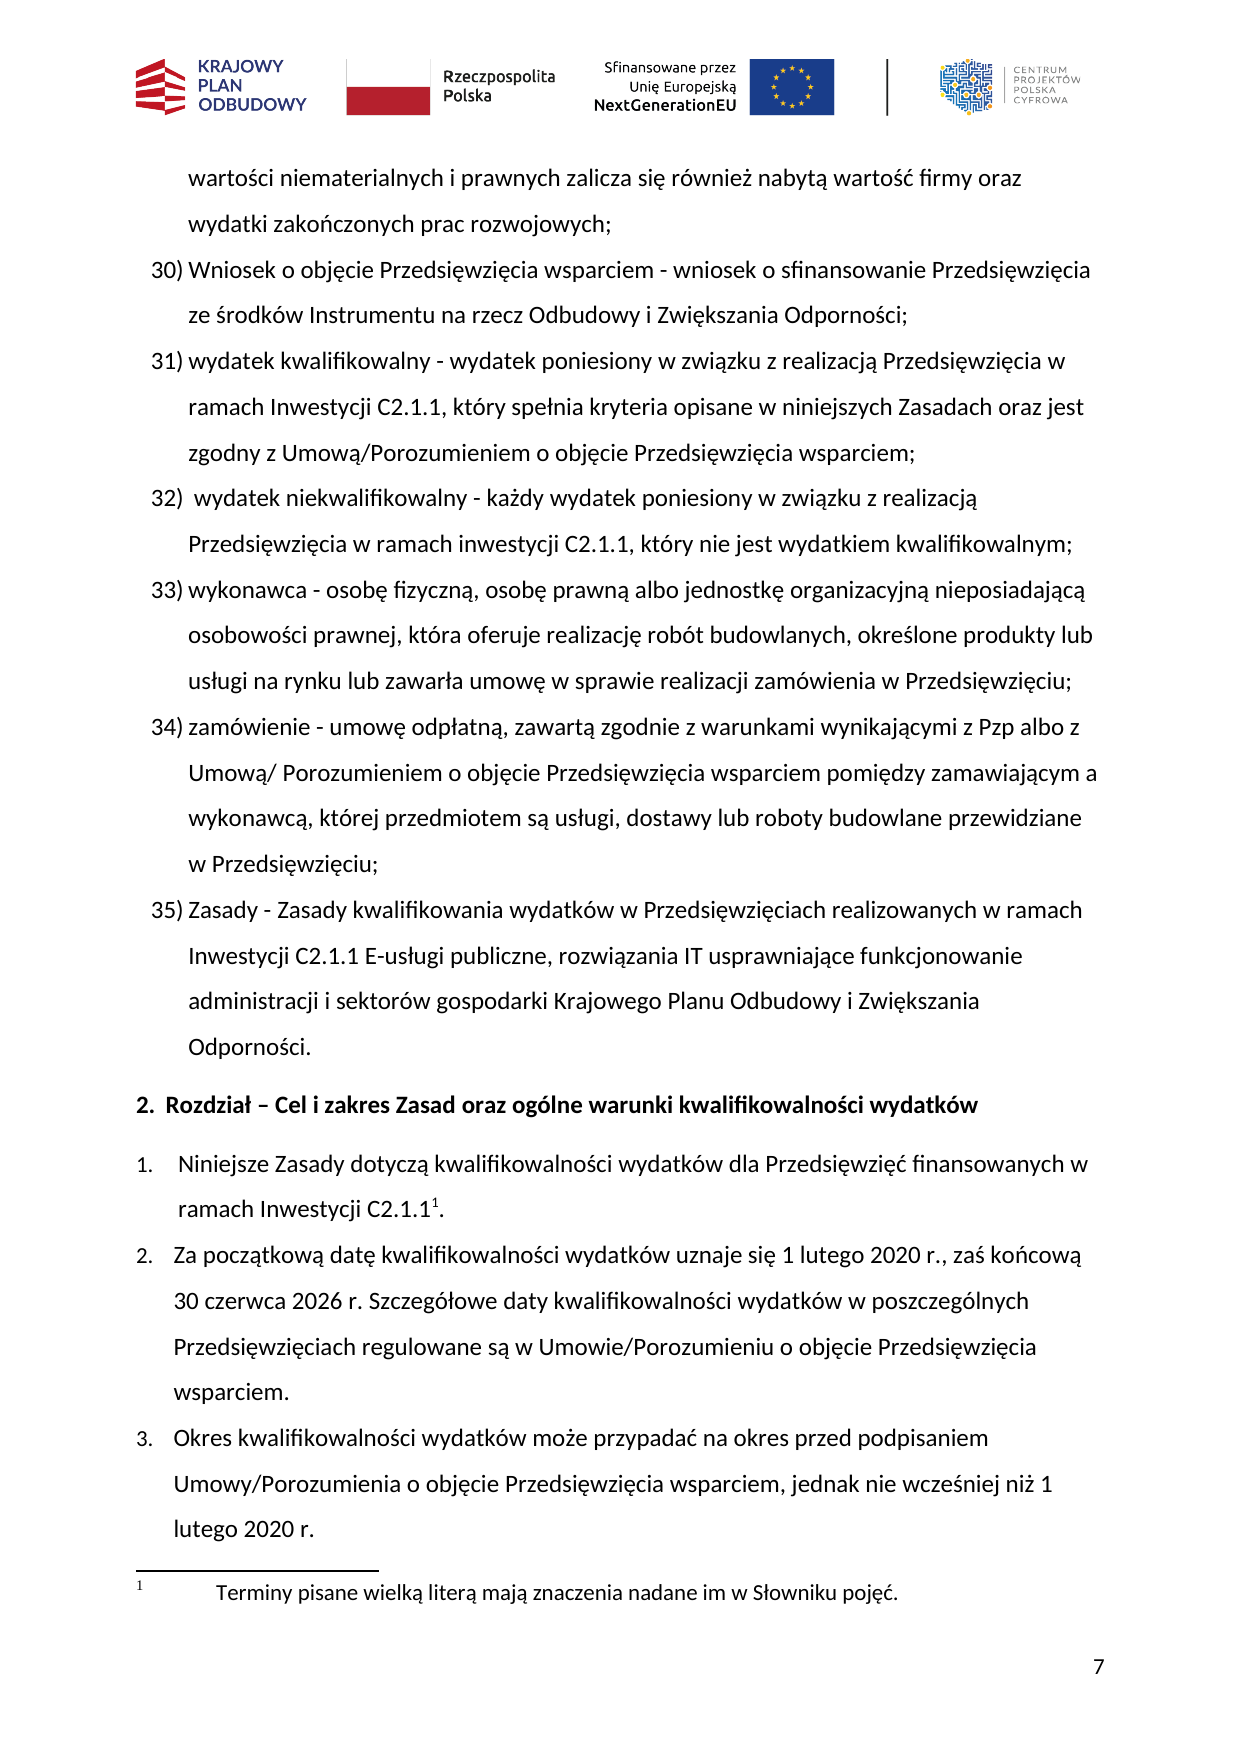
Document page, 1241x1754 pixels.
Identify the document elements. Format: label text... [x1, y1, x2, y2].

list wykonawca - osobę fizyczną, osobę prawną albo jednostkę organizacyjną nieposiadającą osobowości prawnej, która oferuje realizację robót budowlanych, określone produkty lub usługi na rynku lub zawarła umowę w sprawie realizacji zamówienia w Przedsięwzięciu; [151, 574, 1104, 696]
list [151, 162, 1104, 239]
list wydatek kwalifikowalny - wydatek poniesiony w związku z realizacją Przedsięwzięcia w ramach Inwestycji C2.1.1, który spełnia kryteria opisane w niniejszych Zasadach oraz jest zgodny z Umową/Porozumieniem o objęcie Przedsięwzięcia wsparciem; [151, 345, 1104, 467]
list zamówienie - umowę odpłatną, zawartą zgodnie z warunkami wynikającymi z Pzp albo z Umową/ Porozumieniem o objęcie Przedsięwzięcia wsparciem pomiędzy zamawiającym a wykonawcą, której przedmiotem są usługi, dostawy lub roboty budowlane przewidziane w Przedsięwzięciu; [151, 711, 1104, 879]
list Wniosek o objęcie Przedsięwzięcia wsparciem - wniosek o sfinansowanie Przedsięwzięcia ze środków Instrumentu na rzecz Odbudowy i Zwiększania Odporności; [151, 254, 1104, 330]
list Za początkową datę kwalifikowalności wydatków uznaje się 1 lutego 2020 r., zaś końcową 30 czerwca 2026 r. Szczegółowe daty kwalifikowalności wydatków w poszczególnych Przedsięwzięciach regulowane są w Umowie/Porozumieniu o objęcie Przedsięwzięcia wsparciem. [136, 1239, 1104, 1407]
subtitle Rozdział – Cel i zakres Zasad oraz ogólne warunki kwalifikowalności wydatków [136, 1089, 1104, 1120]
list wydatek niekwalifikowalny - każdy wydatek poniesiony w związku z realizacją Przedsięwzięcia w ramach inwestycji C2.1.1, który nie jest wydatkiem kwalifikowalnym; [151, 482, 1104, 559]
list Niniejsze Zasady dotyczą kwalifikowalności wydatków dla Przedsięwzięć finansowanych w ramach Inwestycji C2.1.1. [136, 1148, 1104, 1224]
list Zasady - Zasady kwalifikowania wydatków w Przedsięwzięciach realizowanych w ramach Inwestycji C2.1.1 E-usługi publiczne, rozwiązania IT usprawniające funkcjonowanie administracji i sektorów gospodarki Krajowego Planu Odbudowy i Zwiększania Odporności. [151, 894, 1104, 1062]
list Okres kwalifikowalności wydatków może przypadać na okres przed podpisaniem Umowy/Porozumienia o objęcie Przedsięwzięcia wsparciem, jednak nie wcześniej niż 1 lutego 2020 r. [136, 1422, 1104, 1544]
picture [135, 59, 1081, 116]
